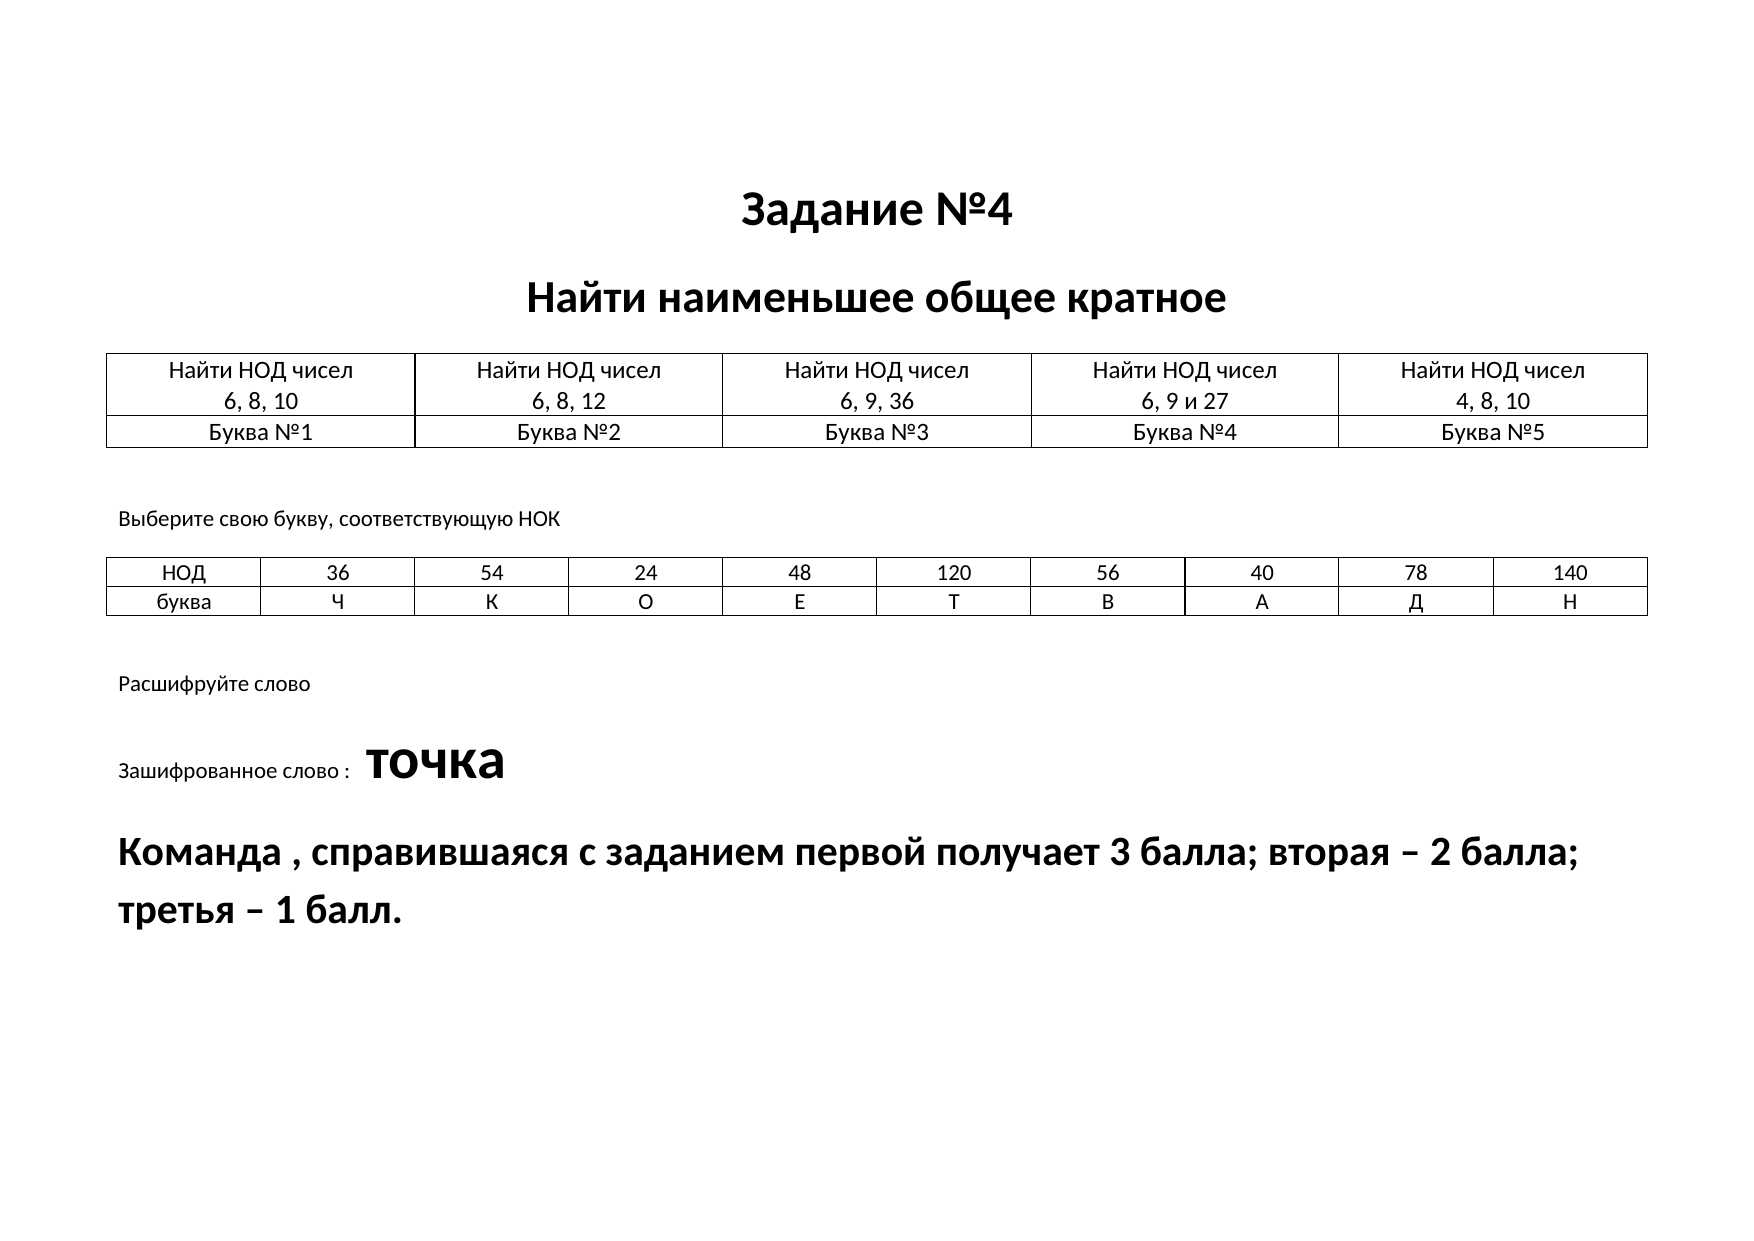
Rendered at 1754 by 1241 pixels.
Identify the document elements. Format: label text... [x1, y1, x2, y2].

table_cell Т [877, 587, 1030, 615]
table_cell Ч [261, 587, 414, 615]
table_header Найти НОД чисел 4, 8, 10 [1339, 354, 1647, 415]
table_header 48 [723, 558, 876, 586]
table_cell Буква №5 [1339, 416, 1647, 447]
table_header 40 [1186, 558, 1338, 586]
text Расшифруйте слово [118, 669, 1636, 697]
table_cell Буква №4 [1032, 416, 1338, 447]
table_header НОД [107, 558, 260, 586]
table_cell А [1186, 587, 1338, 615]
table_header Найти НОД чисел 6, 8, 12 [416, 354, 722, 415]
text Команда , справившаяся с заданием первой получает 3 балла; вторая – 2 балла; третья – 1 балл. [118, 825, 1636, 934]
table_header 24 [569, 558, 722, 586]
table_cell Буква №3 [723, 416, 1031, 447]
table_cell Буква №1 [107, 416, 414, 447]
text Задание №4 [118, 177, 1636, 238]
text Выберите свою букву, соответствующую НОК [118, 504, 1636, 532]
table_header 140 [1494, 558, 1647, 586]
text Найти наименьшее общее кратное [118, 268, 1636, 324]
table_header 120 [877, 558, 1030, 586]
table_cell К [415, 587, 568, 615]
table_cell буква [107, 587, 260, 615]
text Зашифрованное слово : точка [118, 722, 1636, 793]
table_header 56 [1031, 558, 1184, 586]
table_header Найти НОД чисел 6, 8, 10 [107, 354, 414, 415]
table_header Найти НОД чисел 6, 9 и 27 [1032, 354, 1338, 415]
table_cell О [569, 587, 722, 615]
table_header 54 [415, 558, 568, 586]
table_header 78 [1339, 558, 1493, 586]
table_header 36 [261, 558, 414, 586]
table_header Найти НОД чисел 6, 9, 36 [723, 354, 1031, 415]
table_cell Н [1494, 587, 1647, 615]
table_cell В [1031, 587, 1184, 615]
table_cell Е [723, 587, 876, 615]
table_cell Д [1339, 587, 1493, 615]
table_cell Буква №2 [416, 416, 722, 447]
